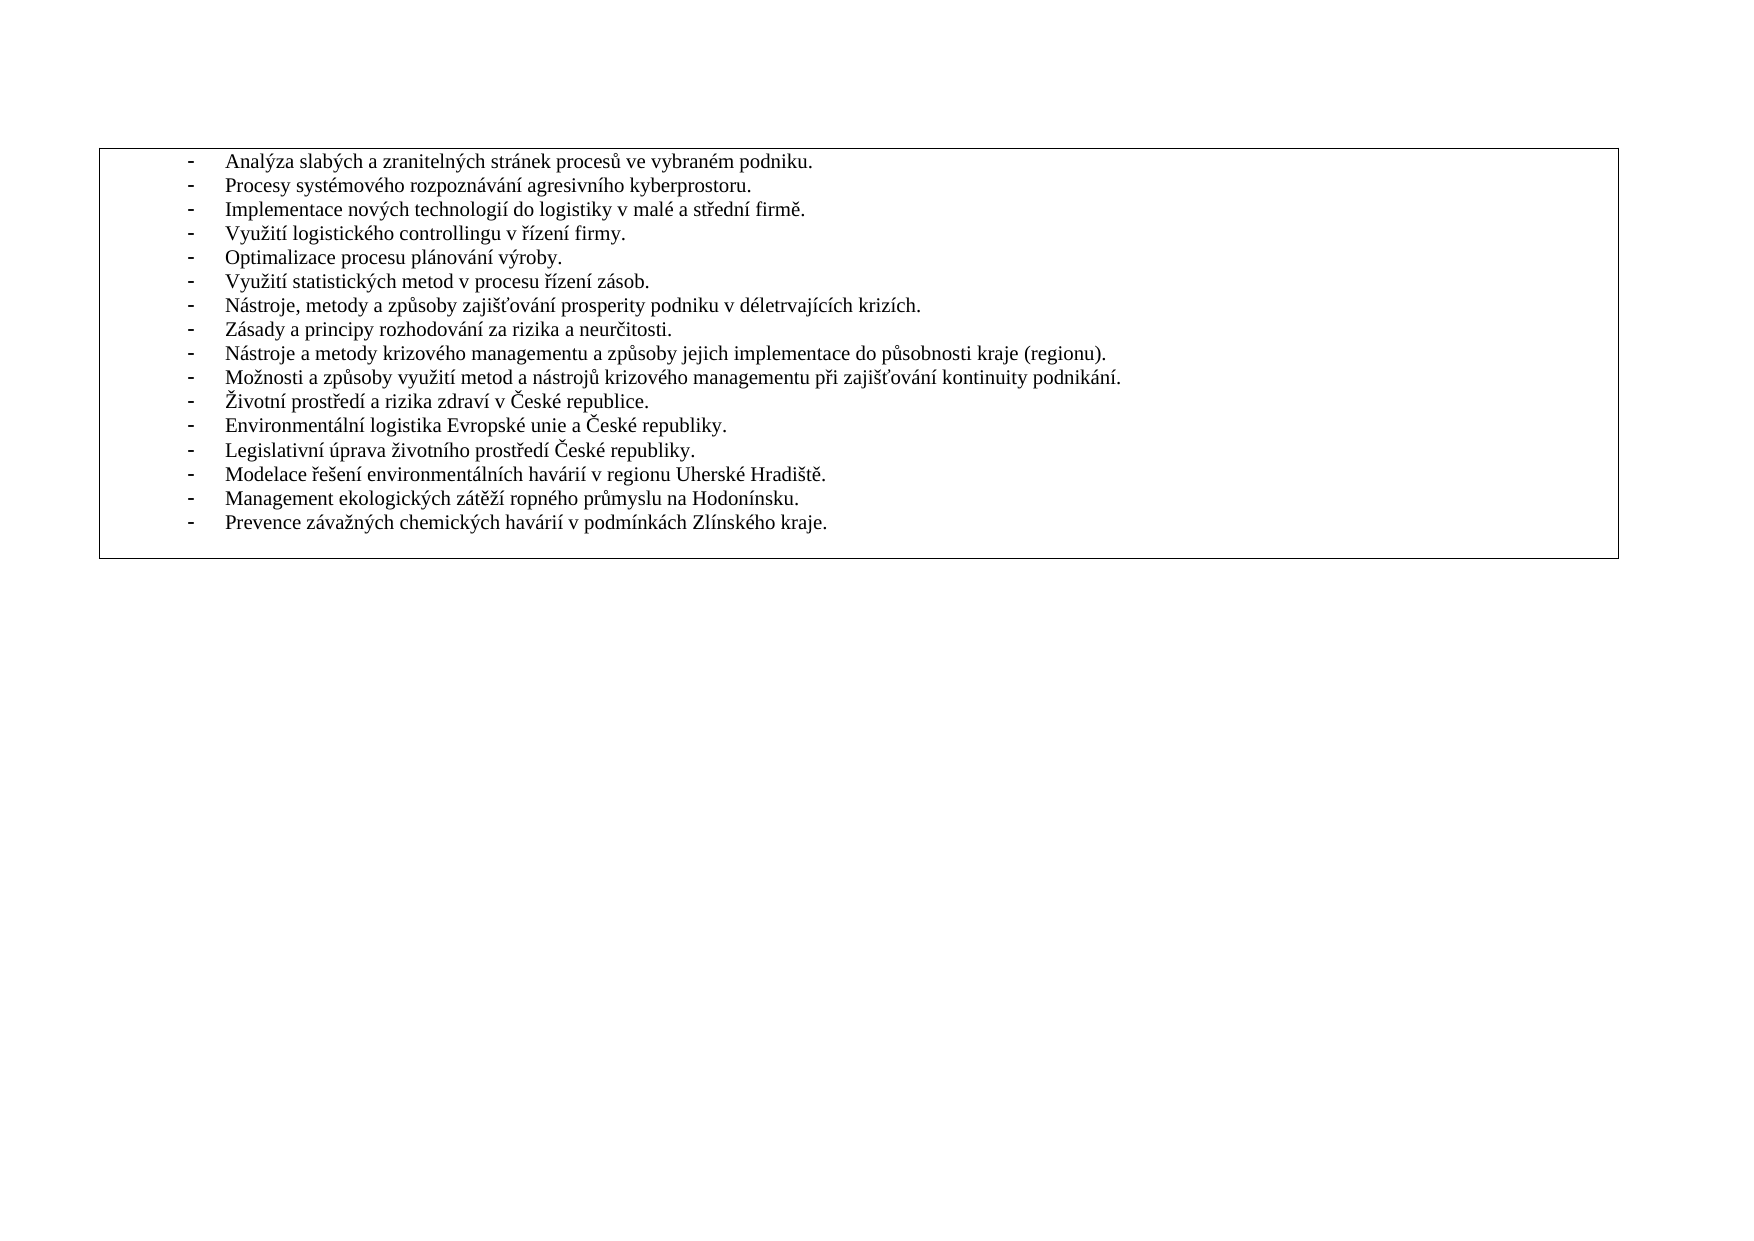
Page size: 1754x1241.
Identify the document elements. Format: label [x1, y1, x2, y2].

table_cell [100, 149, 1618, 558]
